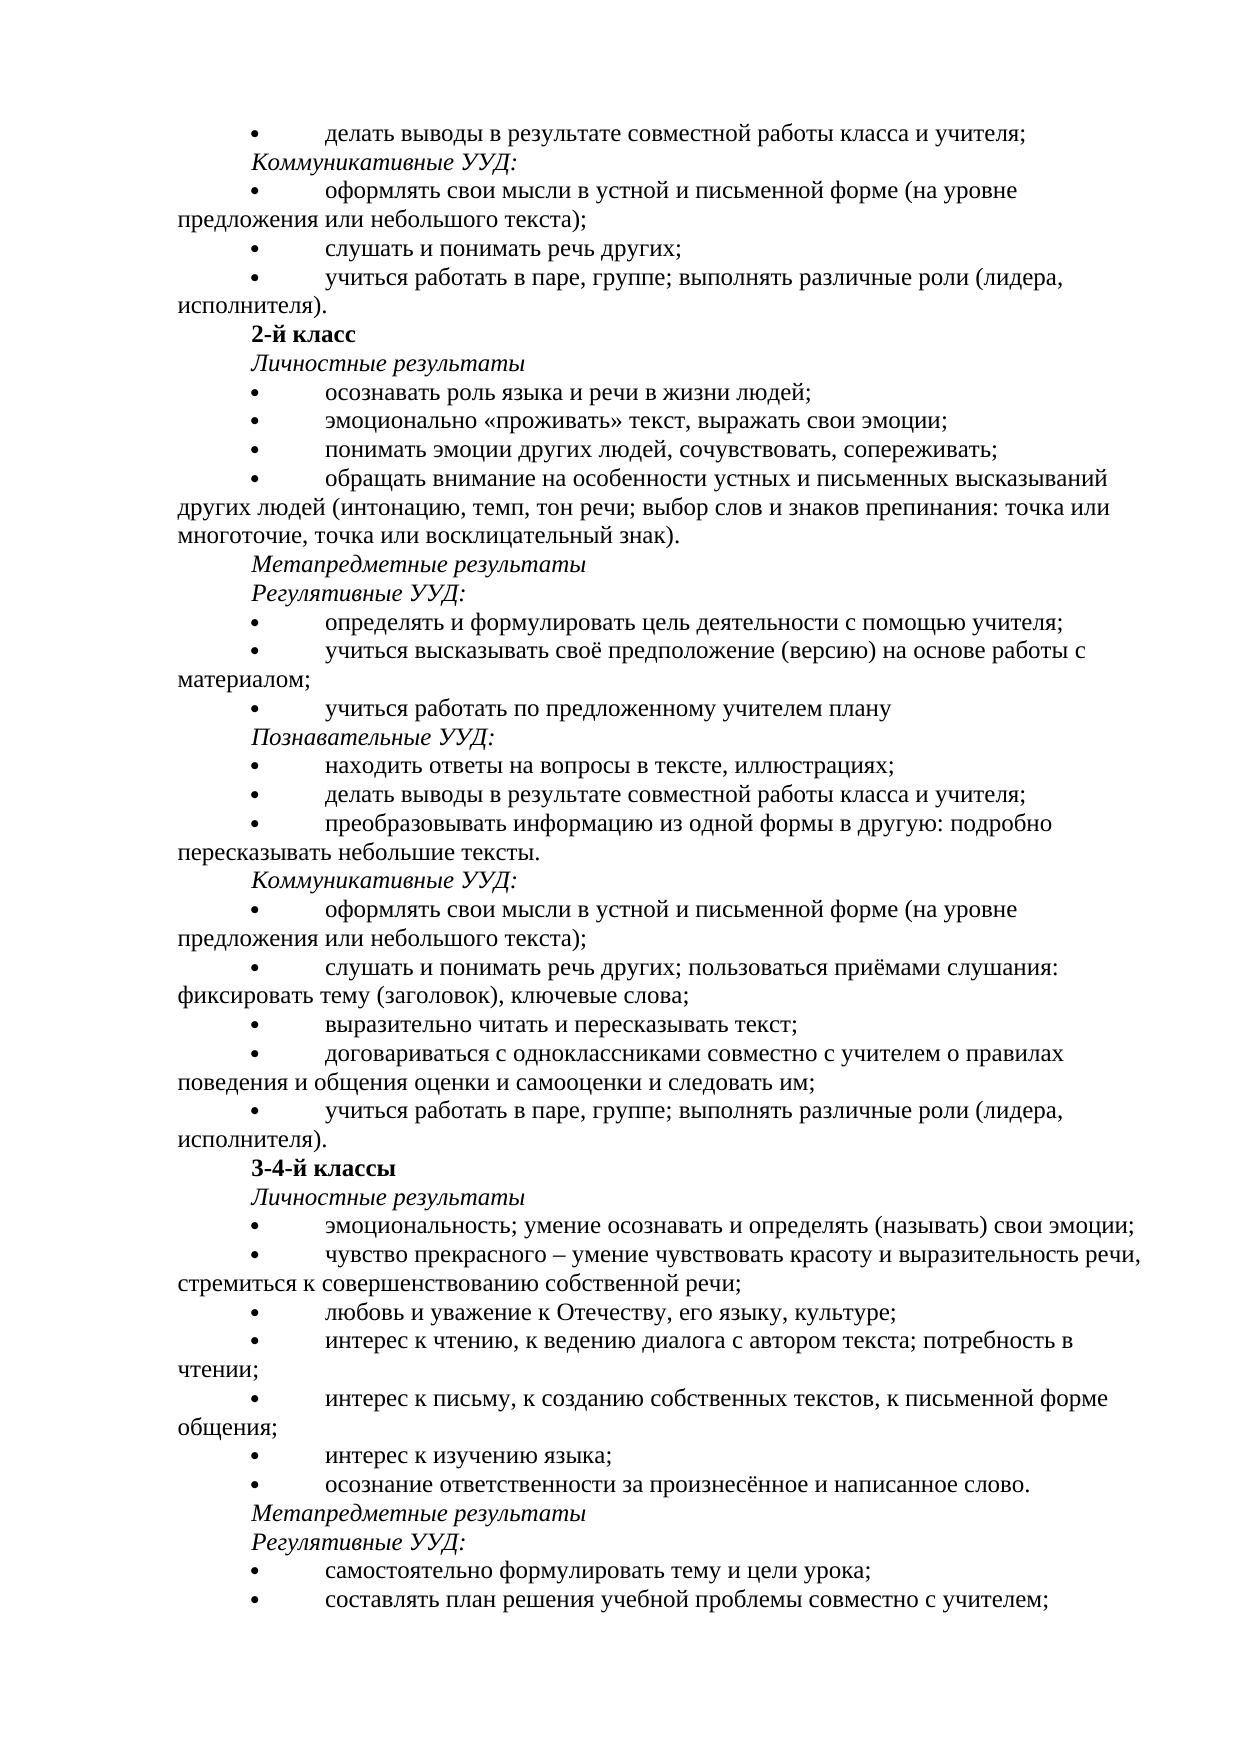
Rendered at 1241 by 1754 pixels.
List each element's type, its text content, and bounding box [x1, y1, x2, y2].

list оформлять свои мысли в устной и письменной форме (на уровне предложения или небольшого текста); [177, 176, 1152, 233]
list интерес к письму, к созданию собственных текстов, к письменной форме общения; [177, 1383, 1152, 1441]
list преобразовывать информацию из одной формы в другую: подробно пересказывать небольшие тексты. [177, 808, 1152, 866]
list эмоционально «проживать» текст, выражать свои эмоции; [177, 406, 1152, 434]
list учиться работать в паре, группе; выполнять различные роли (лидера, исполнителя). [177, 262, 1152, 319]
list договариваться с одноклассниками совместно с учителем о правилах поведения и общения оценки и самооценки и следовать им; [177, 1038, 1152, 1096]
list осознание ответственности за произнесённое и написанное слово. [177, 1469, 1152, 1498]
text Познавательные УУД: [177, 722, 1152, 751]
list определять и формулировать цель деятельности с помощью учителя; [177, 607, 1152, 636]
text Личностные результаты [177, 1182, 1152, 1211]
list делать выводы в результате совместной работы класса и учителя; [177, 118, 1152, 147]
text Коммуникативные УУД: [177, 866, 1152, 894]
list оформлять свои мысли в устной и письменной форме (на уровне предложения или небольшого текста); [177, 894, 1152, 952]
list обращать внимание на особенности устных и письменных высказываний других людей (интонацию, темп, тон речи; выбор слов и знаков препинания: точка или многоточие, точка или восклицательный знак). [177, 463, 1152, 549]
list находить ответы на вопросы в тексте, иллюстрациях; [177, 751, 1152, 779]
list учиться работать по предложенному учителем плану [177, 693, 1152, 722]
list слушать и понимать речь других; [177, 233, 1152, 262]
list понимать эмоции других людей, сочувствовать, сопереживать; [177, 434, 1152, 463]
text Личностные результаты [177, 348, 1152, 377]
list выразительно читать и пересказывать текст; [177, 1009, 1152, 1038]
text Метапредметные результаты [177, 549, 1152, 578]
list любовь и уважение к Отечеству, его языку, культуре; [177, 1297, 1152, 1326]
text Метапредметные результаты [177, 1498, 1152, 1527]
list чувство прекрасного – умение чувствовать красоту и выразительность речи, стремиться к совершенствованию собственной речи; [177, 1239, 1152, 1297]
list эмоциональность; умение осознавать и определять (называть) свои эмоции; [177, 1211, 1152, 1239]
list слушать и понимать речь других; пользоваться приёмами слушания: фиксировать тему (заголовок), ключевые слова; [177, 952, 1152, 1009]
list учиться высказывать своё предположение (версию) на основе работы с материалом; [177, 636, 1152, 693]
text Регулятивные УУД: [177, 1527, 1152, 1556]
list интерес к изучению языка; [177, 1441, 1152, 1469]
text 2-й класс [177, 319, 1152, 348]
list осознавать роль языка и речи в жизни людей; [177, 377, 1152, 406]
text 3-4-й классы [177, 1153, 1152, 1182]
text Коммуникативные УУД: [177, 147, 1152, 176]
text Регулятивные УУД: [177, 578, 1152, 607]
list интерес к чтению, к ведению диалога с автором текста; потребность в чтении; [177, 1326, 1152, 1383]
list составлять план решения учебной проблемы совместно с учителем; [177, 1584, 1152, 1613]
list самостоятельно формулировать тему и цели урока; [177, 1556, 1152, 1584]
list учиться работать в паре, группе; выполнять различные роли (лидера, исполнителя). [177, 1096, 1152, 1153]
list делать выводы в результате совместной работы класса и учителя; [177, 779, 1152, 808]
